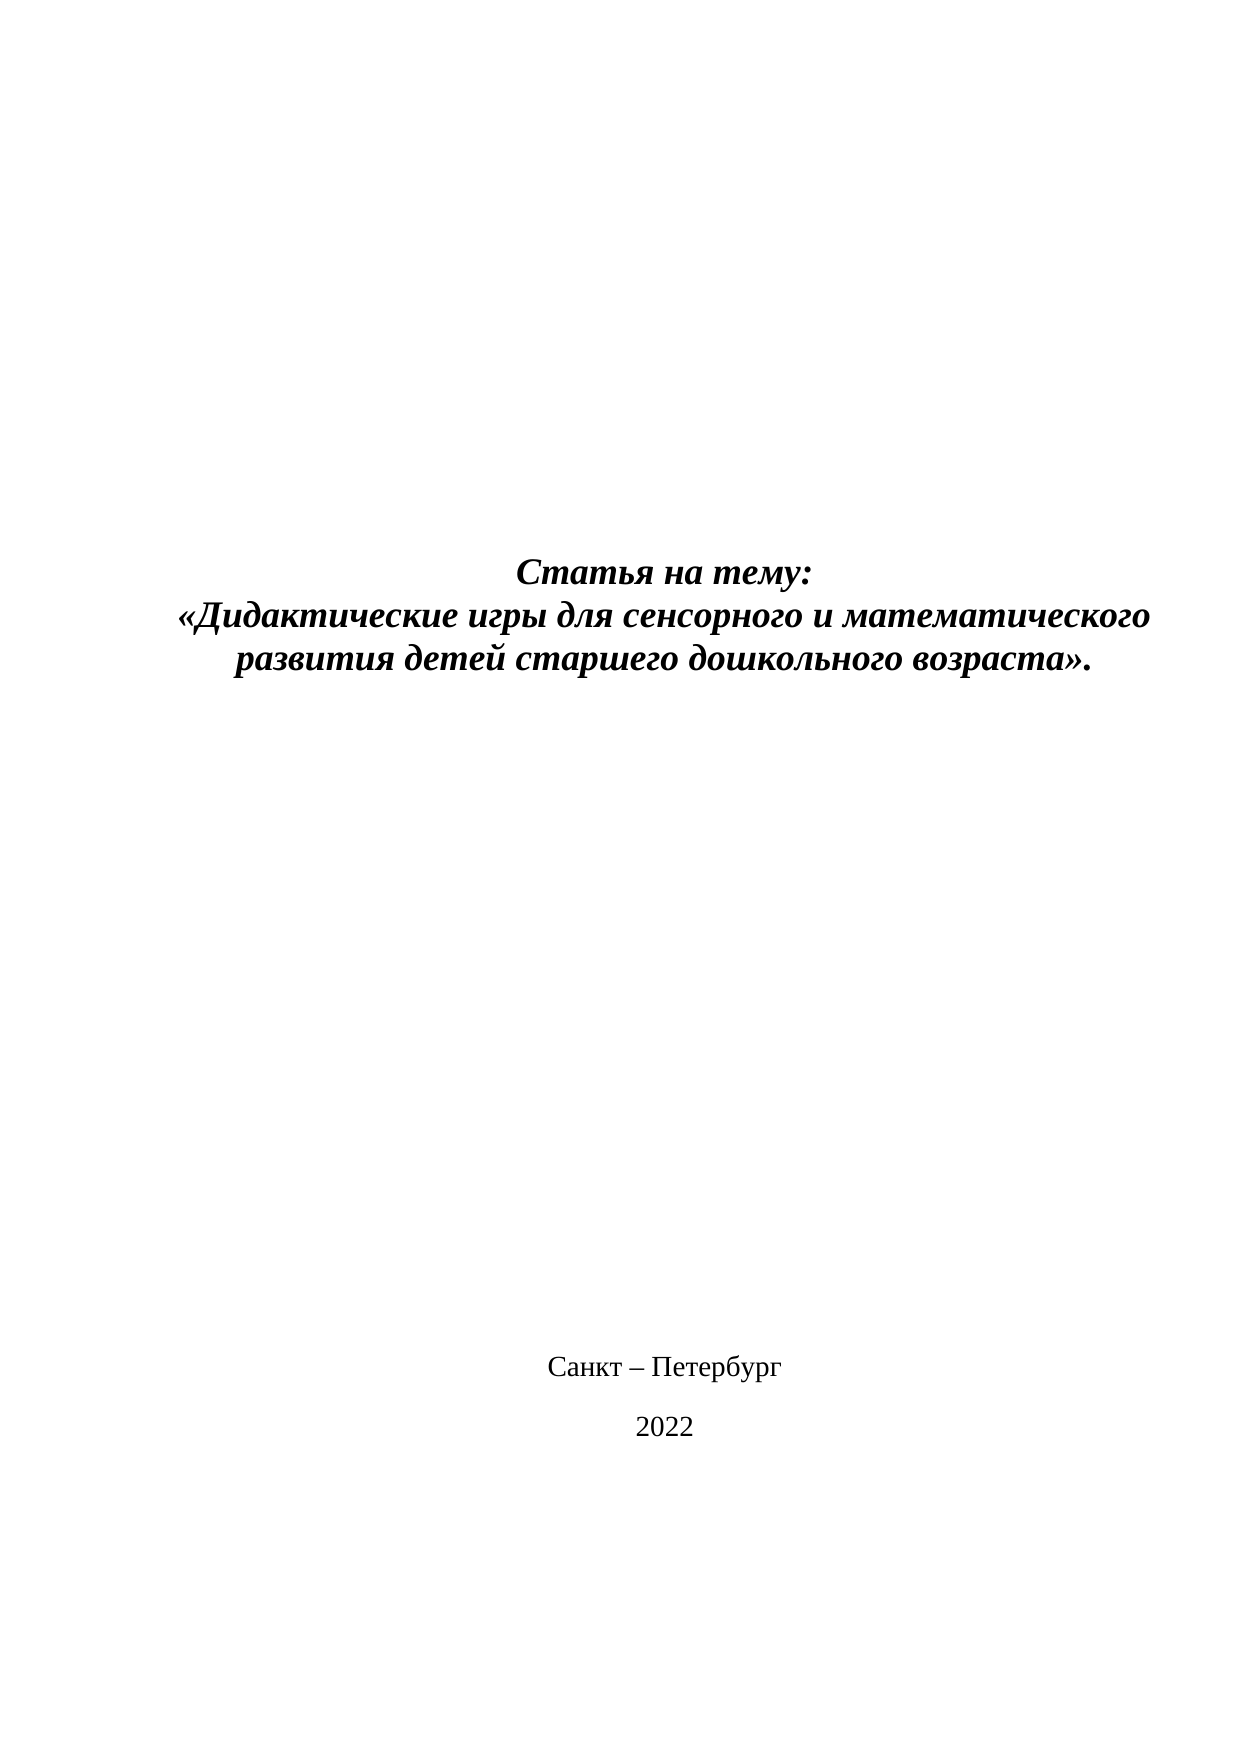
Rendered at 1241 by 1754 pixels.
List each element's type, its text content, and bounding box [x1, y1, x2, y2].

text 2022 [177, 1409, 1152, 1442]
text Статья на тему: [177, 549, 1152, 592]
text «Дидактические игры для сенсорного и математического развития детей старшего дошкольного возраста». [177, 592, 1152, 679]
text Санкт – Петербург [177, 1349, 1152, 1383]
